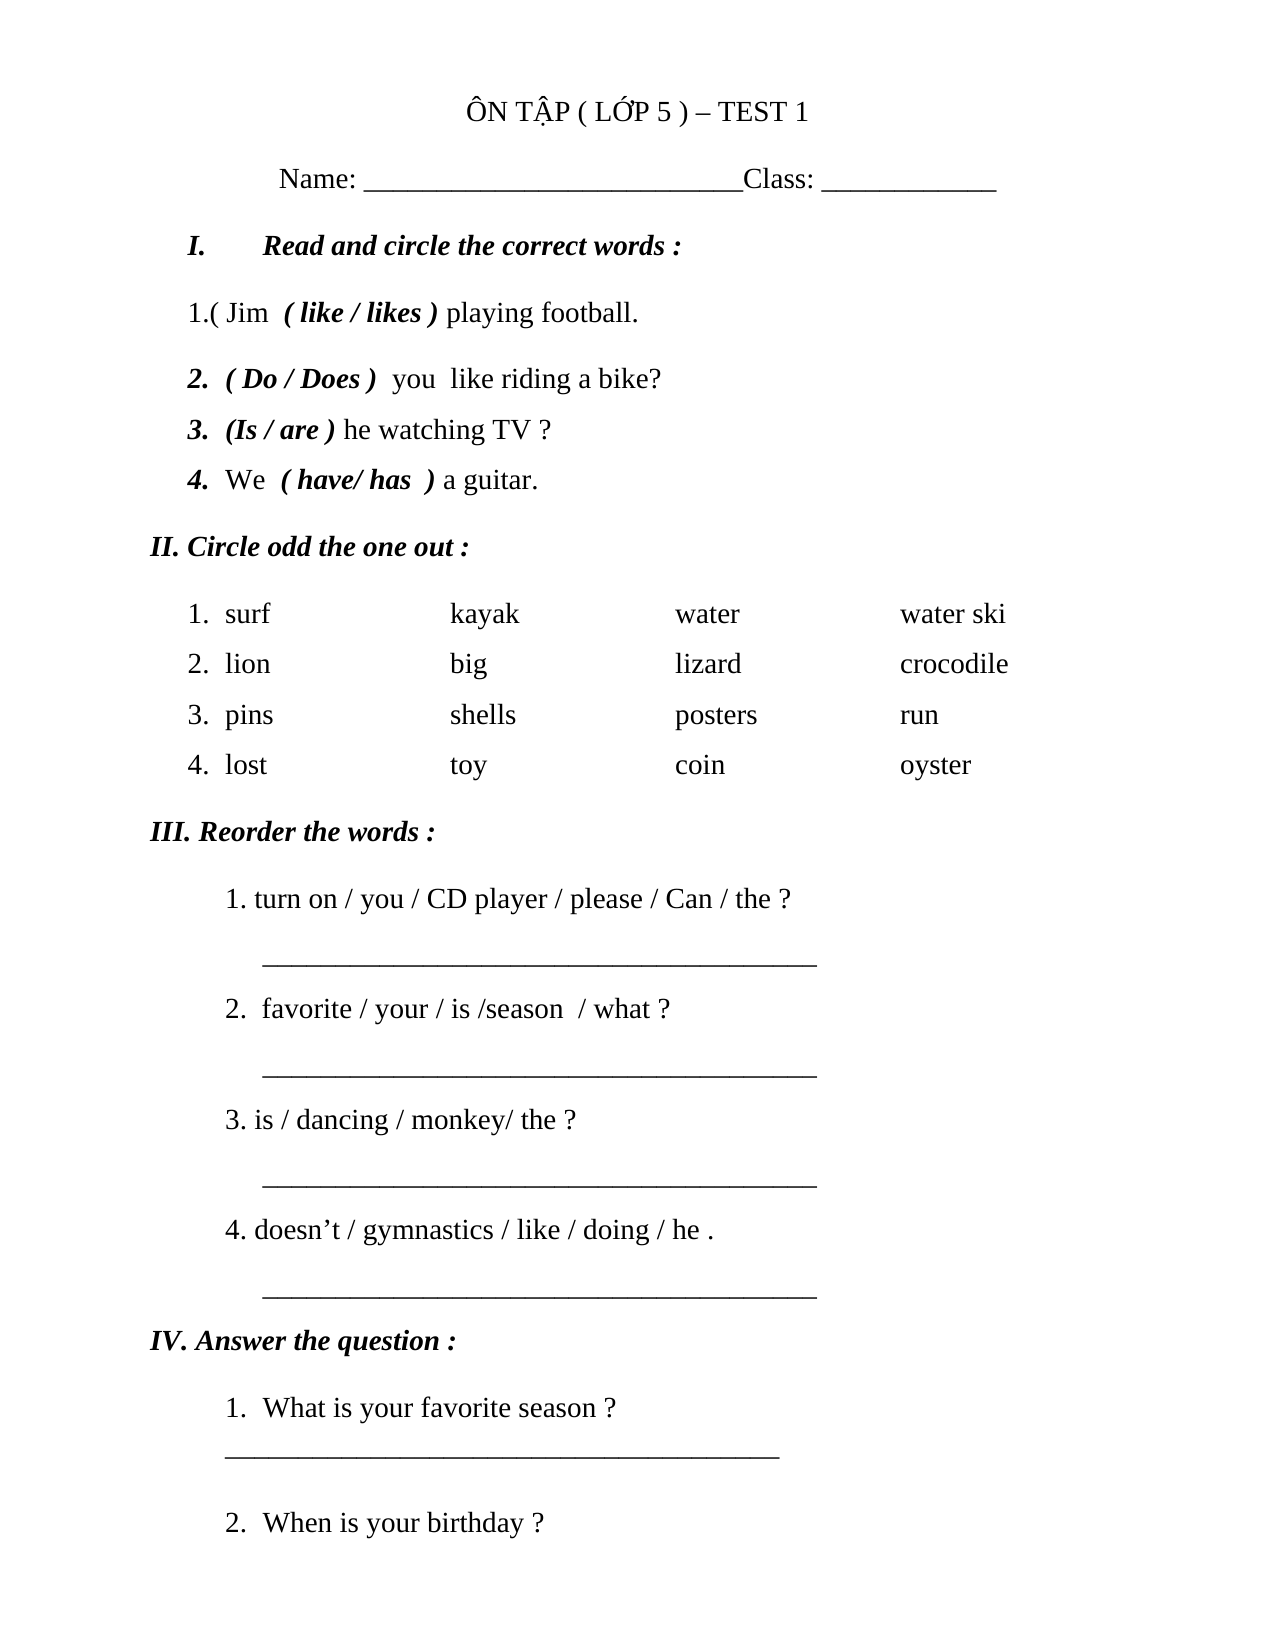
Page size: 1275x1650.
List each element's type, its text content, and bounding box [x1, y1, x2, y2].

text 2. favorite / your / is /season / what ? [150, 992, 1125, 1025]
text III. Reorder the words : [150, 814, 1125, 848]
list (Is / are ) he watching TV ? [187, 412, 1125, 446]
list lost toy coin oyster [187, 747, 1125, 781]
list We ( have/ has ) a guitar. [187, 462, 1125, 496]
list ______________________________________ [262, 1047, 1125, 1080]
text IV. Answer the question : [150, 1323, 1125, 1356]
text 4. doesn’t / gymnastics / like / doing / he . [150, 1212, 1125, 1246]
text II. Circle odd the one out : [150, 529, 1125, 563]
text Name: __________________________Class: ____________ [150, 161, 1125, 194]
list ( Do / Does ) you like riding a bike? [187, 362, 1125, 395]
text 1.( Jim ( like / likes ) playing football. [187, 295, 1125, 328]
list When is your birthday ? [225, 1505, 1125, 1539]
text ÔN TẬP ( LỚP 5 ) – TEST 1 [150, 94, 1125, 127]
list lion big lizard crocodile [187, 647, 1125, 680]
list What is your favorite season ? [225, 1390, 1125, 1423]
text 1. turn on / you / CD player / please / Can / the ? [150, 881, 1125, 915]
list ______________________________________ [262, 936, 1125, 970]
list ______________________________________ [262, 1268, 1125, 1301]
list ______________________________________ [262, 1157, 1125, 1191]
text 3. is / dancing / monkey/ the ? [150, 1102, 1125, 1136]
list surf kayak water water ski [187, 596, 1125, 630]
list Read and circle the correct words : [187, 228, 1125, 261]
list pins shells posters run [187, 697, 1125, 730]
list ______________________________________ [225, 1428, 1125, 1462]
